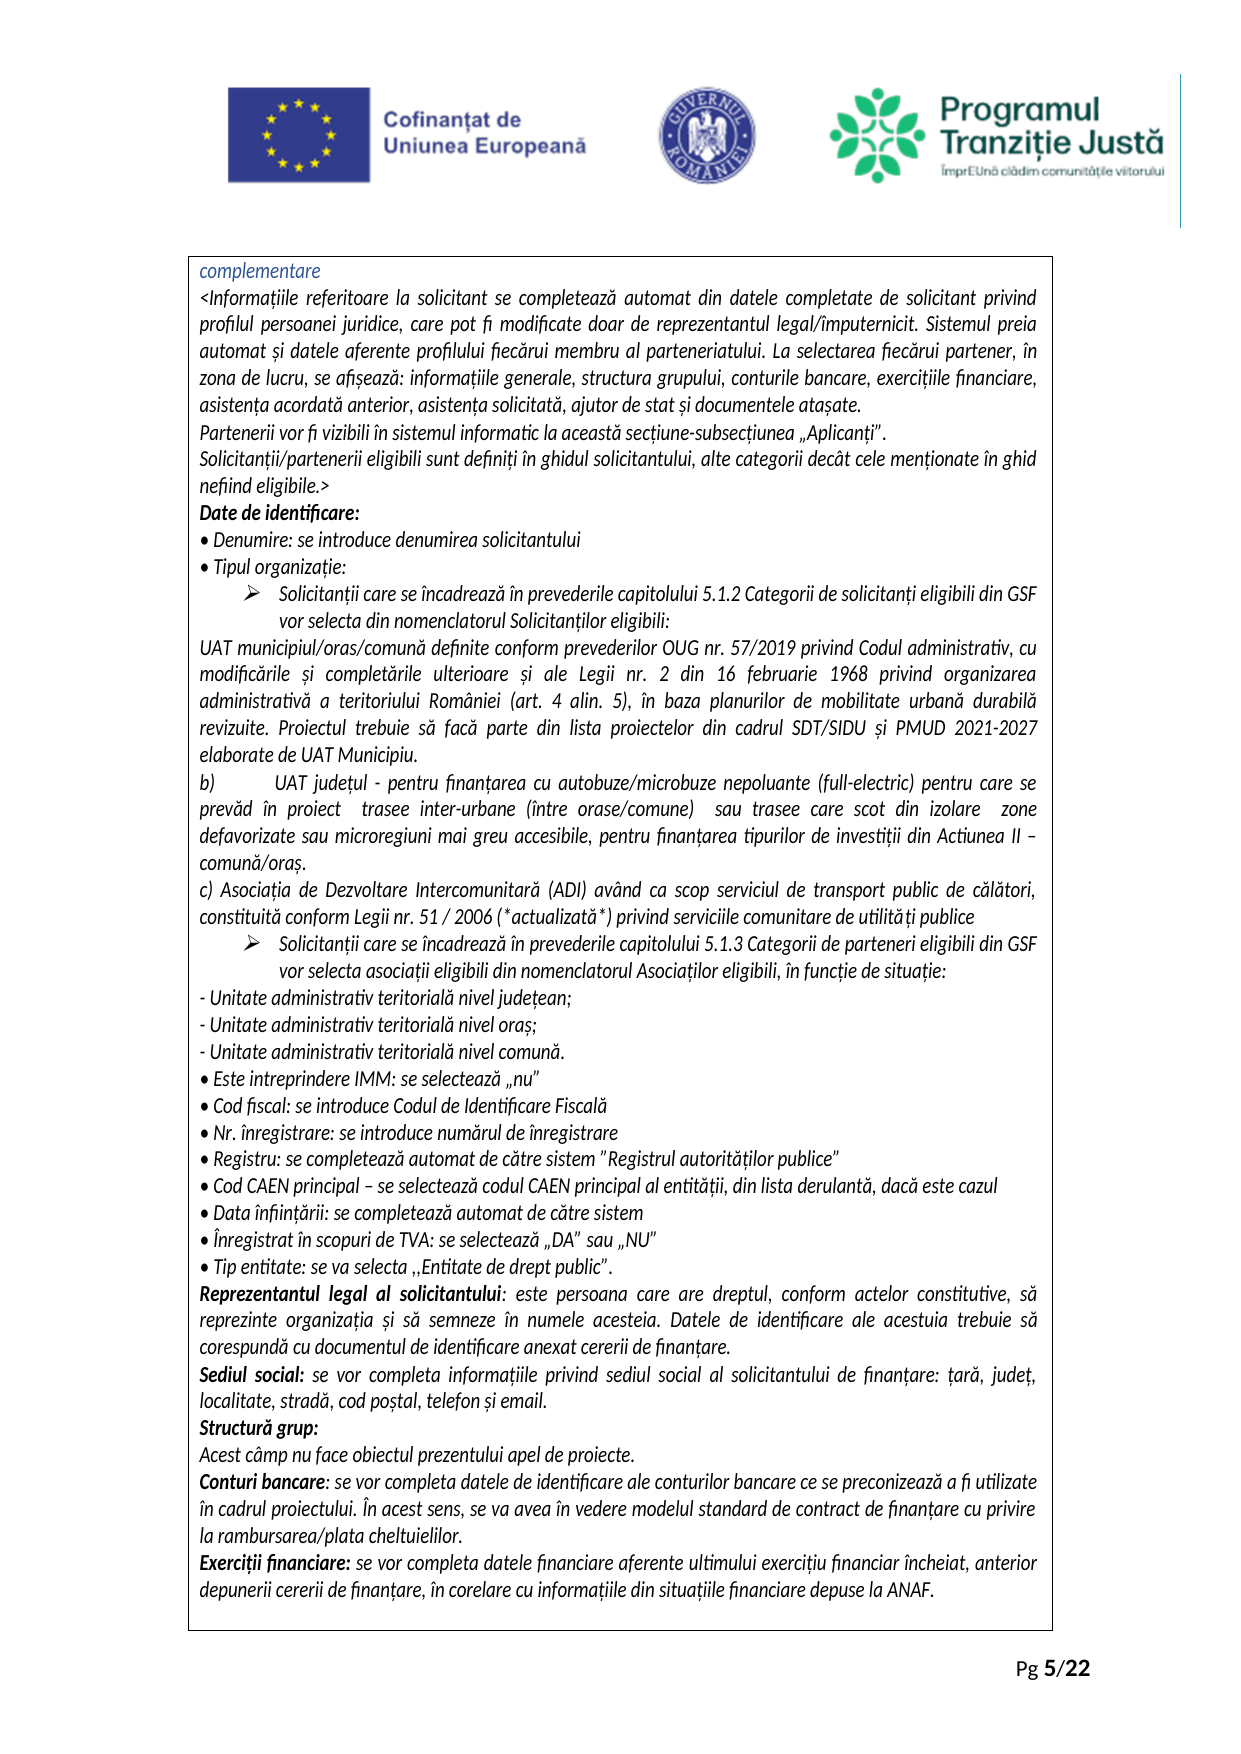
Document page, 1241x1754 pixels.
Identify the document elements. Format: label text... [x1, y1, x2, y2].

picture [227, 86, 1167, 188]
